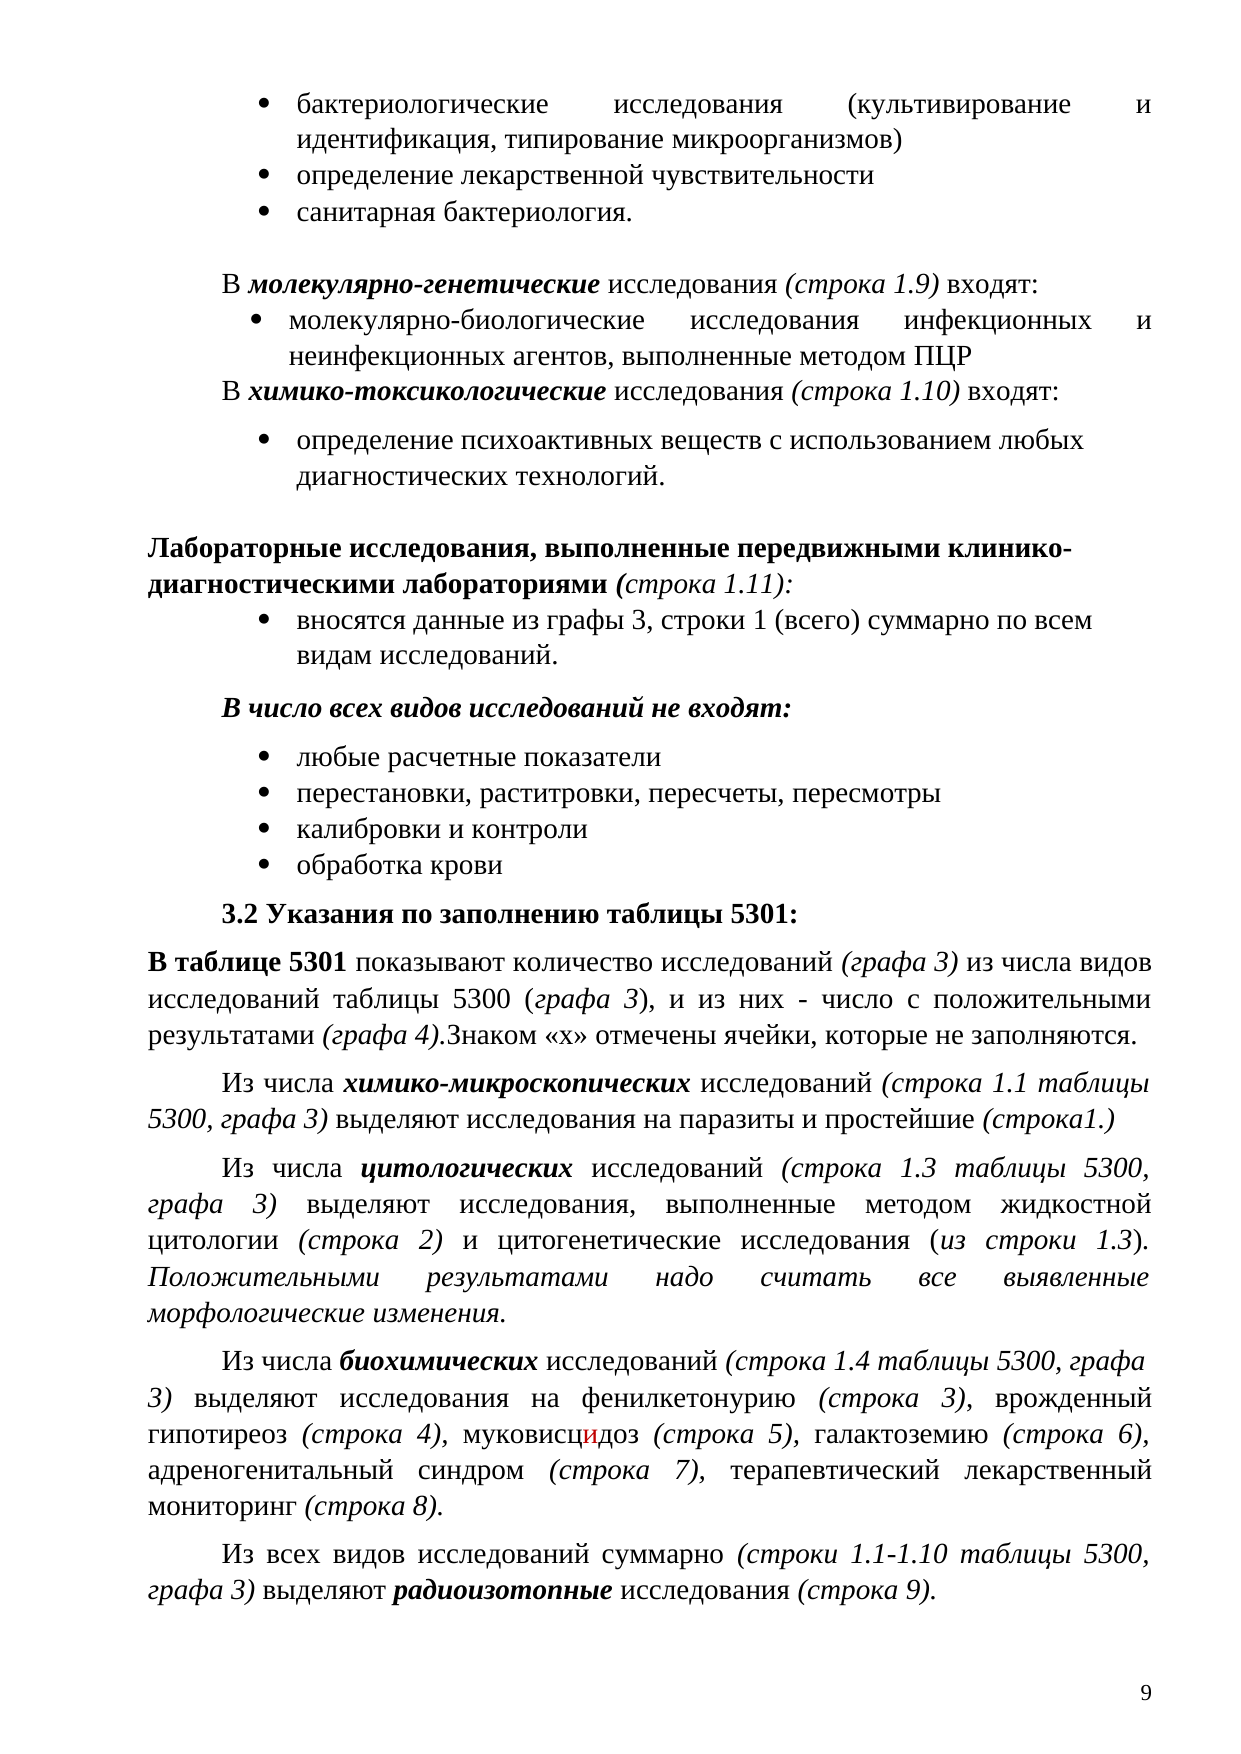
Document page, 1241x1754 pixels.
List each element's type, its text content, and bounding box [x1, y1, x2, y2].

text Из числа цитологических исследований (строка 1.3 таблицы 5300, графа 3) выделяют исследования, выполненные методом жидкостной цитологии (строка 2) и цитогенетические исследования (из строки 1.3). Положительными результатами надо считать все выявленные морфологические изменения. [148, 1150, 1152, 1328]
text В число всех видов исследований не входят: [221, 691, 1180, 724]
text Из числа химико-микроскопических исследований (строка 1.1 таблицы 5300, графа 3) выделяют исследования на паразиты и простейшие (строка1.) [148, 1065, 1152, 1135]
subtitle Указания по заполнению таблицы 5301: [221, 896, 1180, 930]
text В химико-токсикологические исследования (строка 1.10) входят: [221, 373, 1180, 407]
text 3) выделяют исследования на фенилкетонурию (строка 3), врожденный гипотиреоз (строка 4), муковисцидоз (строка 5), галактоземию (строка 6), адреногенитальный синдром (строка 7), терапевтический лекарственный мониторинг (строка 8). [148, 1380, 1152, 1522]
list вносятся данные из графы 3, строки 1 (всего) суммарно по всем видам исследований. [259, 602, 1093, 671]
list определение психоактивных веществ с использованием любых диагностических технологий. [259, 422, 1152, 492]
list бактериологические исследования (культивирование и идентификация, типирование микроорганизмов) [259, 86, 1152, 155]
list обработка крови [259, 847, 1180, 881]
list любые расчетные показатели [259, 739, 1180, 772]
list определение лекарственной чувствительности [259, 157, 1180, 191]
text В молекулярно-генетические исследования (строка 1.9) входят: [221, 266, 1180, 299]
text Из числа биохимических исследований (строка 1.4 таблицы 5300, графа [221, 1343, 1180, 1377]
list молекулярно-биологические исследования инфекционных и неинфекционных агентов, выполненные методом ПЦР [251, 302, 1152, 371]
list санитарная бактериология. [259, 194, 1180, 227]
list калибровки и контроли [259, 811, 1180, 845]
list перестановки, раститровки, пересчеты, пересмотры [259, 775, 1180, 809]
subtitle Лабораторные исследования, выполненные передвижными клинико- диагностическими лабораториями (строка 1.11): [148, 531, 1074, 600]
text В таблице 5301 показывают количество исследований (графа 3) из числа видов исследований таблицы 5300 (графа 3), и из них - число с положительными результатами (графа 4).Знаком «х» отмечены ячейки, которые не заполняются. [148, 944, 1152, 1050]
text Из всех видов исследований суммарно (строки 1.1-1.10 таблицы 5300, графа 3) выделяют радиоизотопные исследования (строка 9). [148, 1537, 1152, 1606]
